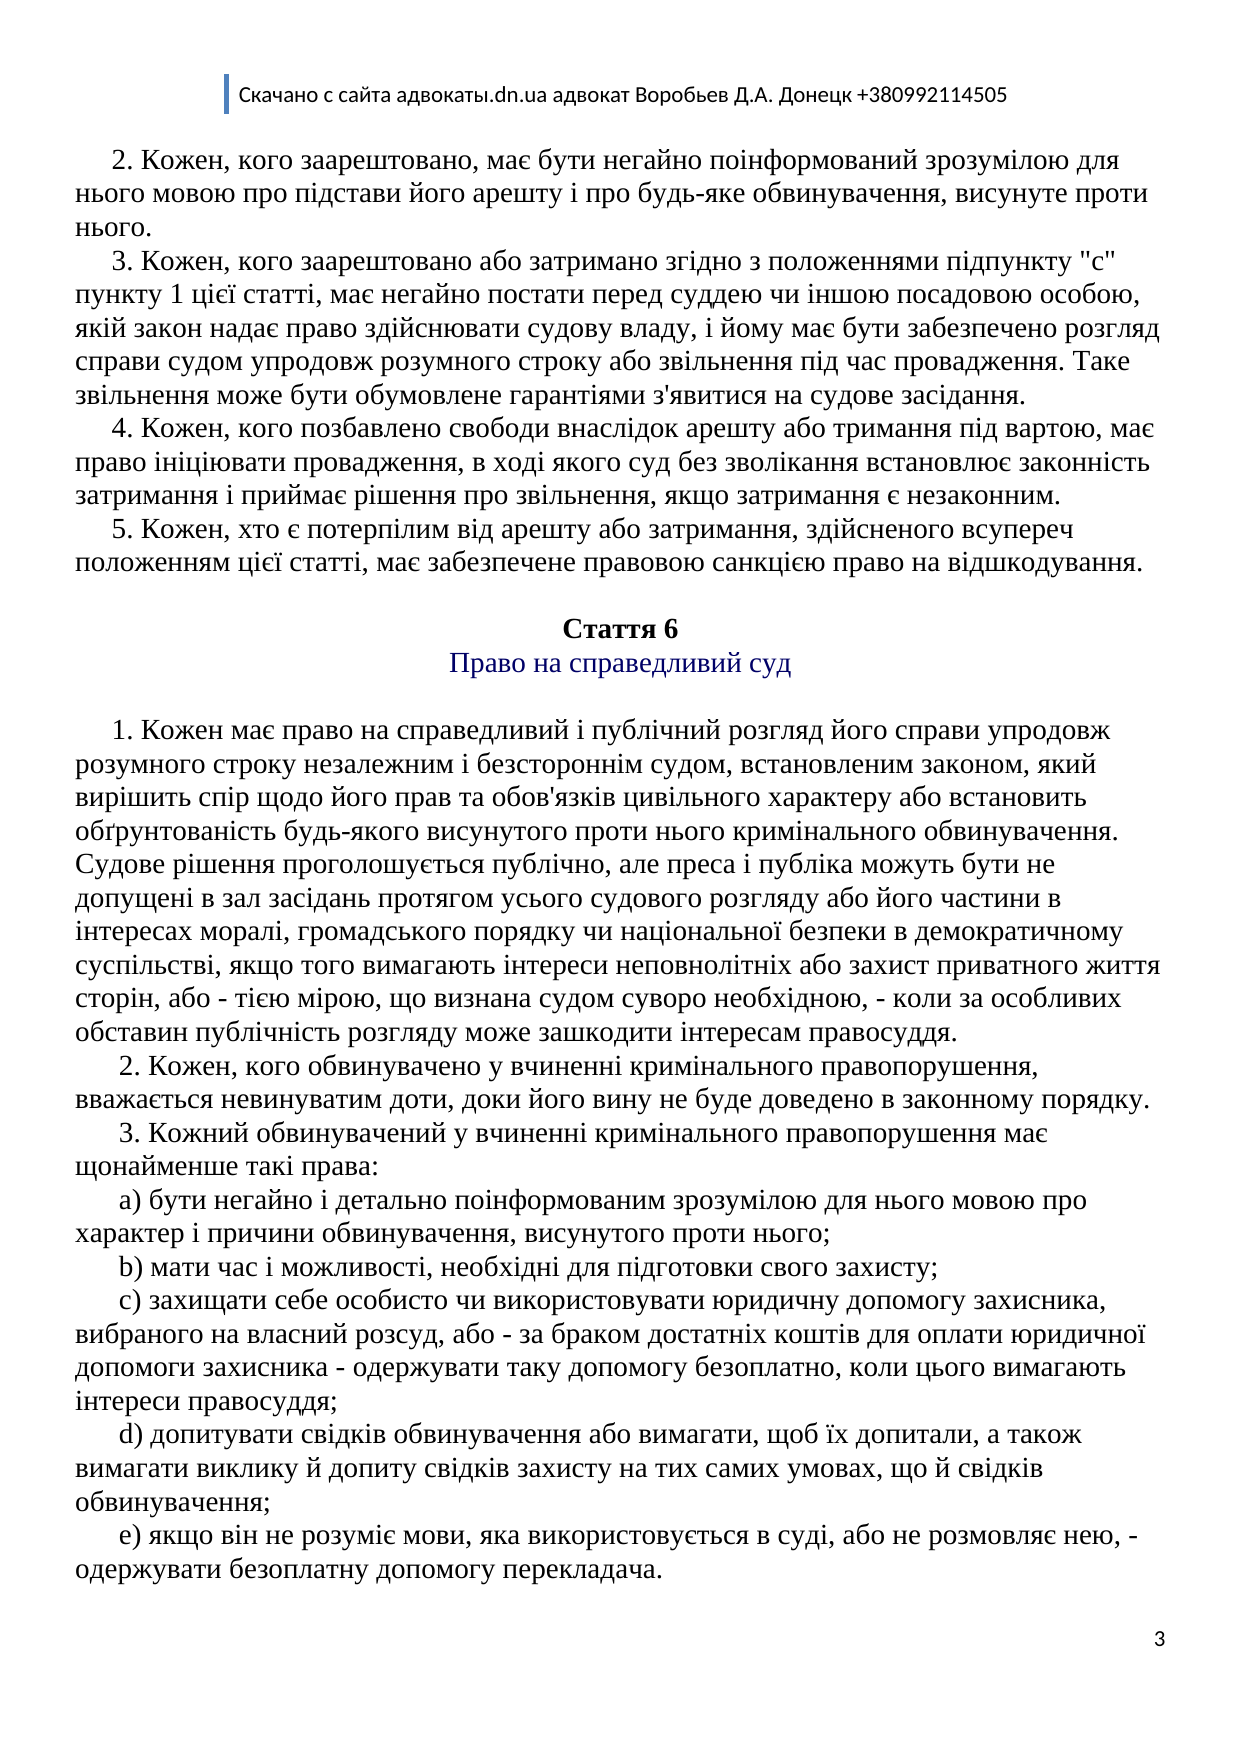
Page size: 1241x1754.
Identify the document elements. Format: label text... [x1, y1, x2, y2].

text 1. Кожен має право на справедливий і публічний розгляд його справи упродовж розумного строку незалежним і безстороннім судом, встановленим законом, який вирішить спір щодо його прав та обов'язків цивільного характеру або встановить обґрунтованість будь-якого висунутого проти нього кримінального обвинувачення. Судове рішення проголошується публічно, але преса і публіка можуть бути не допущені в зал засідань протягом усього судового розгляду або його частини в інтересах моралі, громадського порядку чи національної безпеки в демократичному суспільстві, якщо того вимагають інтереси неповнолітніх або захист приватного життя сторін, або - тією мірою, що визнана судом суворо необхідною, - коли за особливих обставин публічність розгляду може зашкодити інтересам правосуддя. 2. Кожен, кого обвинувачено у вчиненні кримінального правопорушення, вважається невинуватим доти, доки його вину не буде доведено в законному порядку. 3. Кожний обвинувачений у вчиненні кримінального правопорушення має щонайменше такі права: a) бути негайно і детально поінформованим зрозумілою для нього мовою про характер і причини обвинувачення, висунутого проти нього; b) мати час і можливості, необхідні для підготовки свого захисту; c) захищати себе особисто чи використовувати юридичну допомогу захисника, вибраного на власний розсуд, або - за браком достатніх коштів для оплати юридичної допомоги захисника - одержувати таку допомогу безоплатно, коли цього вимагають інтереси правосуддя; d) допитувати свідків обвинувачення або вимагати, щоб їх допитали, а також вимагати виклику й допиту свідків захисту на тих самих умовах, що й свідків обвинувачення; e) якщо він не розуміє мови, яка використовується в суді, або не розмовляє нею, - одержувати безоплатну допомогу перекладача. [75, 712, 1165, 1618]
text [75, 142, 1165, 612]
text Стаття 6 Право на справедливий суд [75, 612, 1165, 712]
